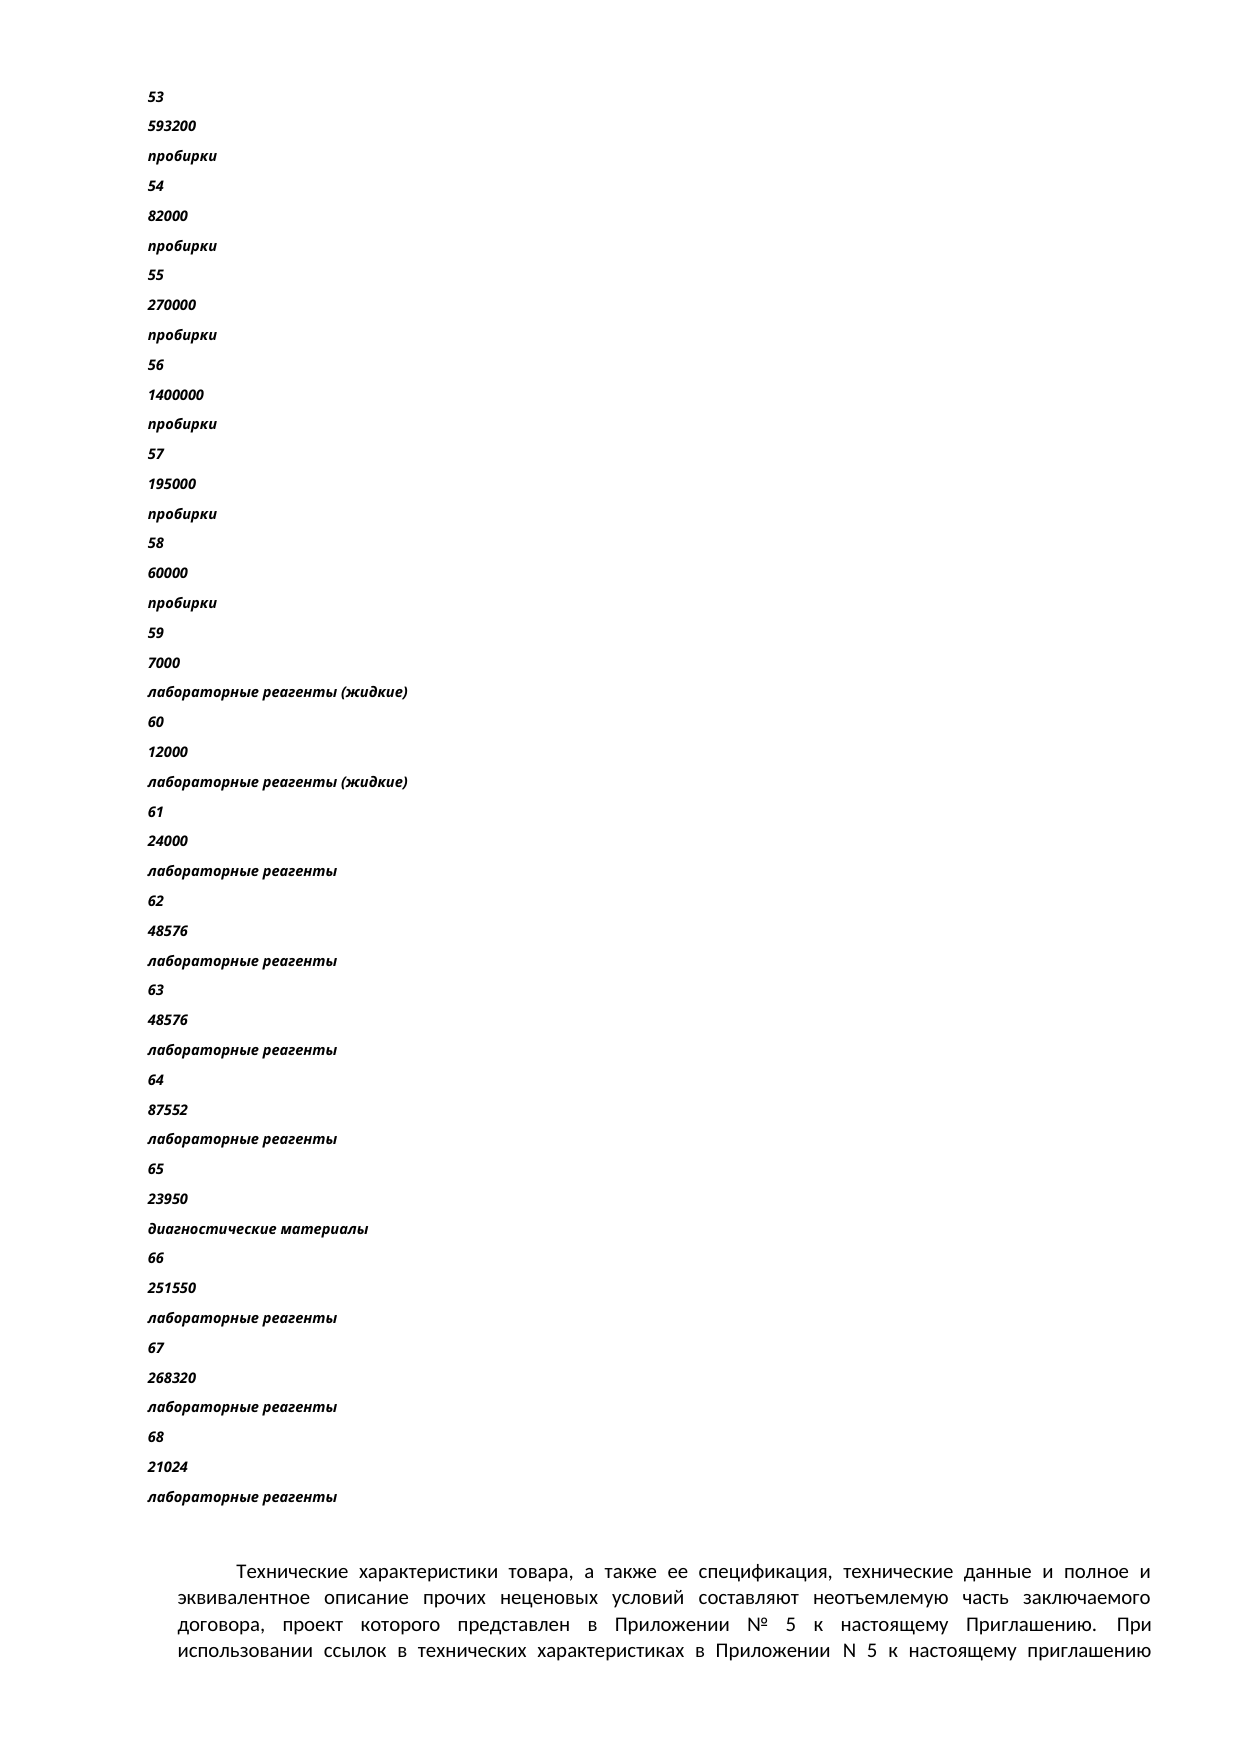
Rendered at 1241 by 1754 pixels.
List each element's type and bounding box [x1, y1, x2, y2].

text [177, 1558, 1152, 1663]
